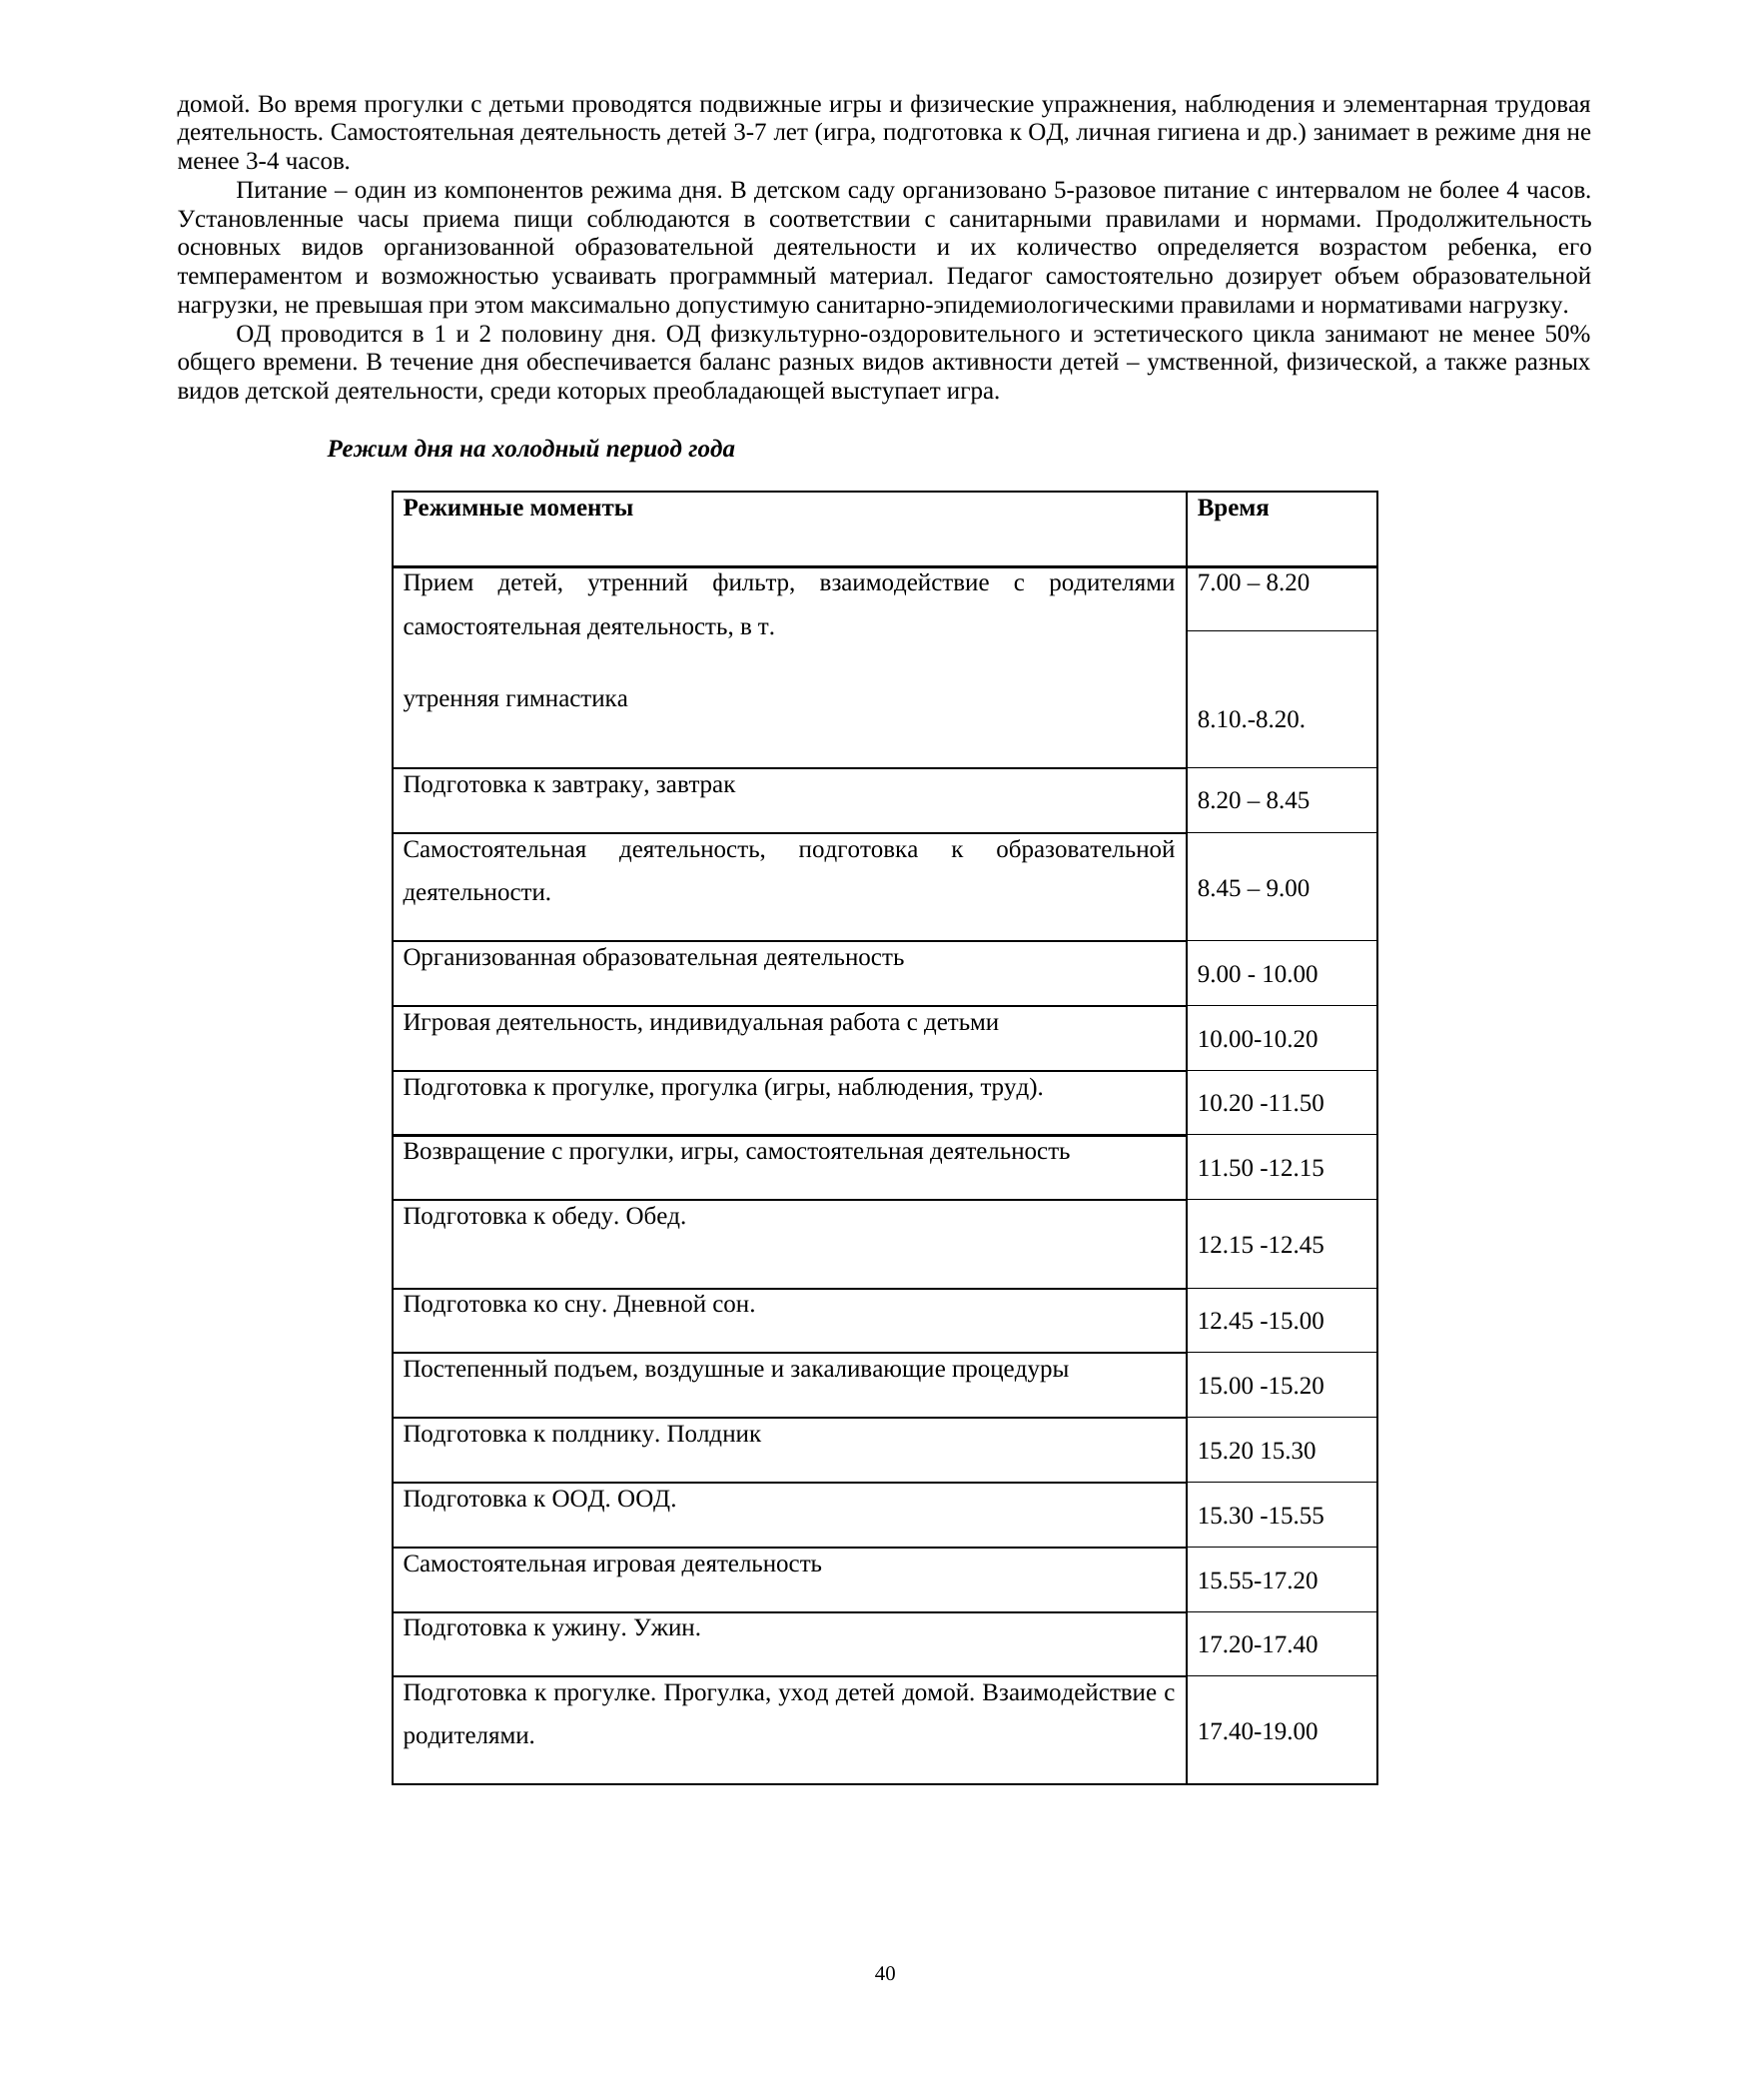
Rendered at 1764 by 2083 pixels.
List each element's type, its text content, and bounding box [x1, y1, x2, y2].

table_header Время [1188, 493, 1376, 565]
text Питание – один из компонентов режима дня. В детском саду организовано 5-разовое питание с интервалом не более 4 часов. Установленные часы приема пищи соблюдаются в соответствии с санитарными правилами и нормами. Продолжительность основных видов организованной образовательной деятельности и их количество определяется возрастом ребенка, его темпераментом и возможностью усваивать программный материал. Педагог самостоятельно дозирует объем образовательной нагрузки, не превышая при этом максимально допустимую санитарно-эпидемиологическими правилами и нормативами нагрузку. [177, 175, 1593, 319]
table_cell Подготовка ко сну. Дневной сон. [394, 1290, 1186, 1352]
table_cell 17.20-17.40 [1188, 1612, 1376, 1675]
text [177, 89, 1593, 175]
table_cell Подготовка к обеду. Обед. [394, 1201, 1186, 1287]
table_cell 11.50 -12.15 [1188, 1135, 1376, 1199]
table_cell Постепенный подъем, воздушные и закаливающие процедуры [394, 1354, 1186, 1417]
text ОД проводится в 1 и 2 половину дня. ОД физкультурно-оздоровительного и эстетического цикла занимают не менее 50% общего времени. В течение дня обеспечивается баланс разных видов активности детей – умственной, физической, а также разных видов детской деятельности, среди которых преобладающей выступает игра. [177, 319, 1593, 405]
table_cell Подготовка к ужину. Ужин. [394, 1613, 1186, 1675]
table_cell Игровая деятельность, индивидуальная работа с детьми [394, 1007, 1186, 1070]
table_cell 8.45 – 9.00 [1188, 833, 1376, 940]
table_cell 15.20 15.30 [1188, 1418, 1376, 1482]
table_cell Самостоятельная деятельность, подготовка к образовательной деятельности. [394, 834, 1186, 940]
table_cell 7.00 – 8.20 [1188, 568, 1376, 630]
table_cell 12.15 -12.45 [1188, 1200, 1376, 1287]
table_cell 12.45 -15.00 [1188, 1289, 1376, 1352]
list Режим дня на холодный период года [327, 434, 1593, 462]
table_cell 8.10.-8.20. [1188, 631, 1376, 767]
table_cell Организованная образовательная деятельность [394, 942, 1186, 1005]
table_cell 15.00 -15.20 [1188, 1353, 1376, 1417]
table_cell 8.20 – 8.45 [1188, 768, 1376, 832]
table_cell Подготовка к прогулке, прогулка (игры, наблюдения, труд). [394, 1072, 1186, 1134]
table_cell 15.30 -15.55 [1188, 1483, 1376, 1547]
table_cell Подготовка к полднику. Полдник [394, 1419, 1186, 1482]
table_cell 15.55-17.20 [1188, 1548, 1376, 1610]
table_header Режимные моменты [394, 493, 1186, 565]
table_cell Возвращение с прогулки, игры, самостоятельная деятельность [394, 1137, 1186, 1199]
table_cell 10.00-10.20 [1188, 1006, 1376, 1070]
table_cell Подготовка к прогулке. Прогулка, уход детей домой. Взаимодействие с родителями. [394, 1677, 1186, 1783]
table_cell Самостоятельная игровая деятельность [394, 1549, 1186, 1610]
table_cell 17.40-19.00 [1188, 1676, 1376, 1783]
table_cell 10.20 -11.50 [1188, 1071, 1376, 1134]
table_cell 9.00 - 10.00 [1188, 941, 1376, 1005]
table_cell Подготовка к завтраку, завтрак [394, 769, 1186, 832]
table_cell Прием детей, утренний фильтр, взаимодействие с родителями самостоятельная деятельность, в т. утренняя гимнастика [394, 568, 1186, 767]
table_cell Подготовка к ООД. ООД. [394, 1484, 1186, 1547]
